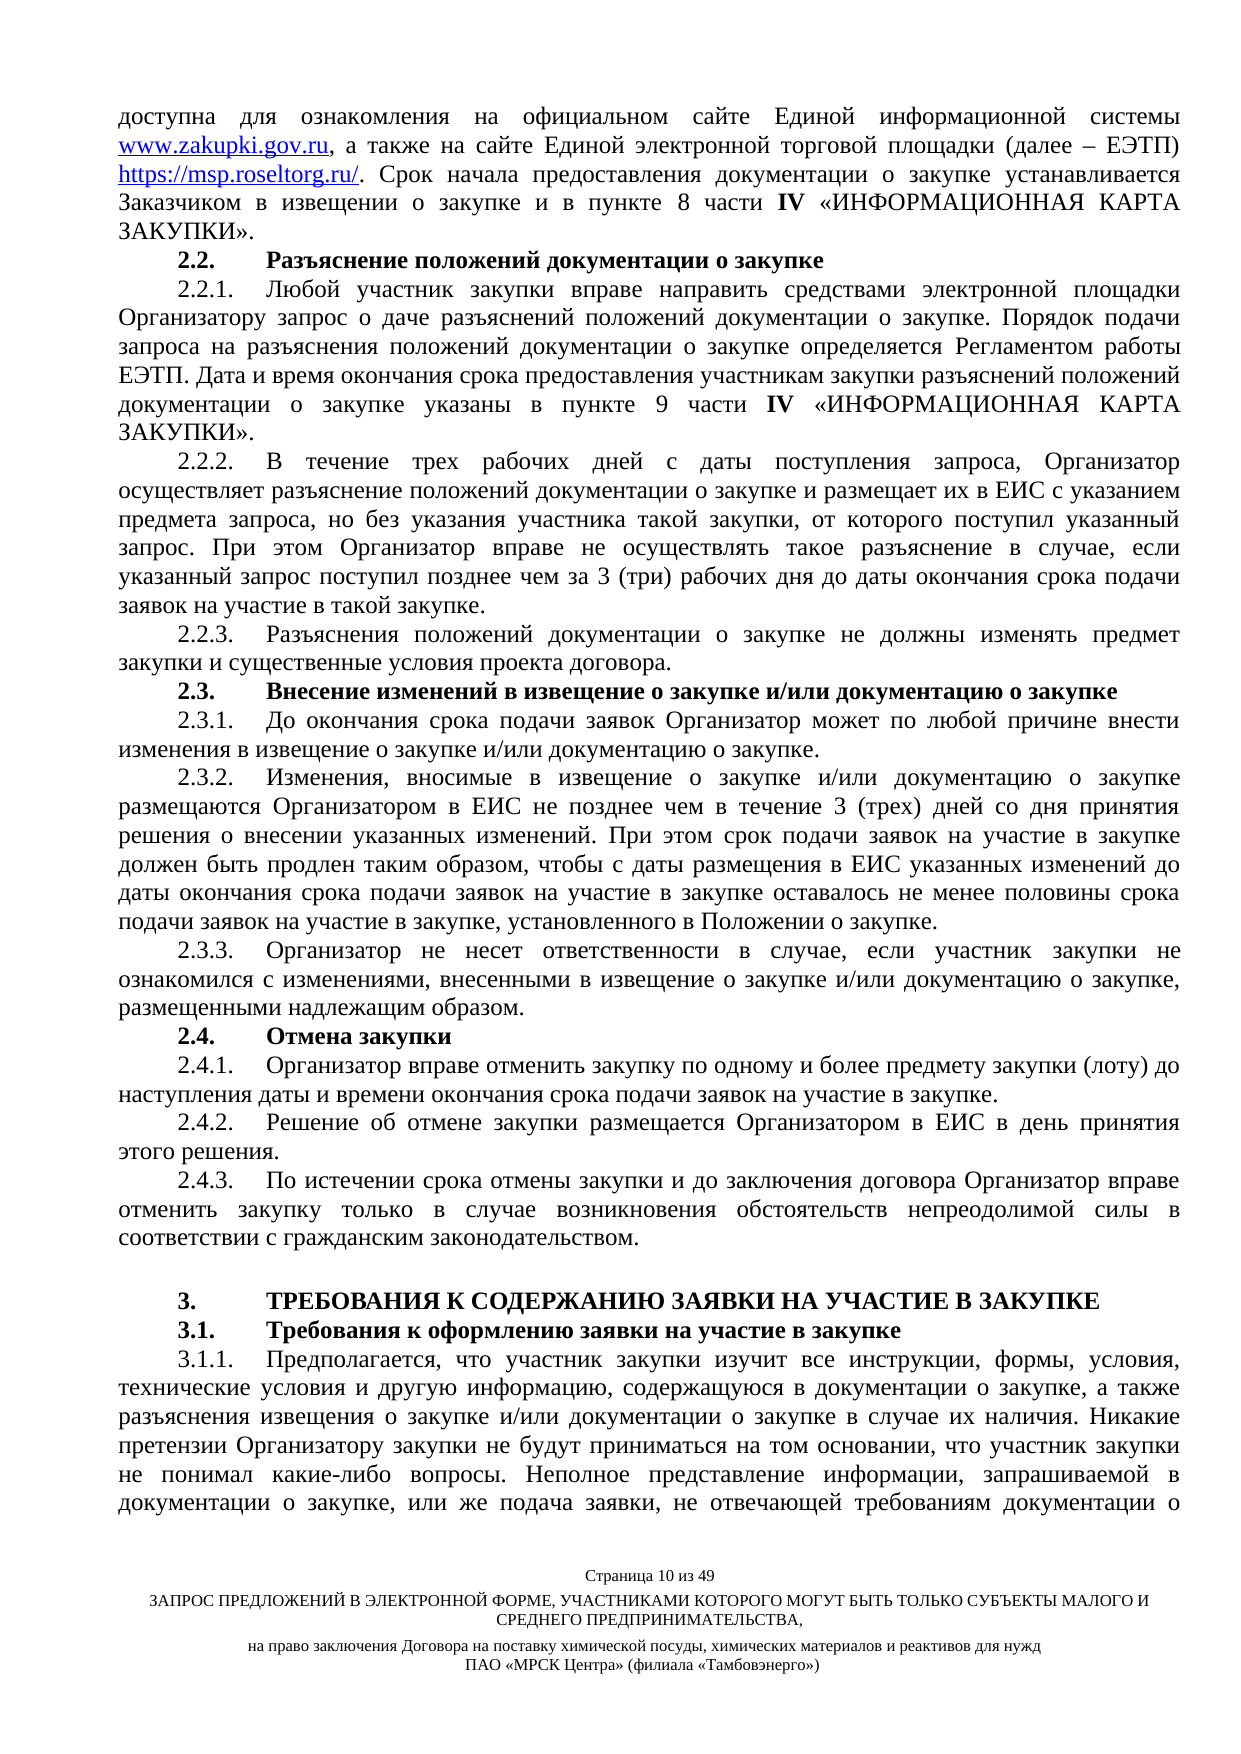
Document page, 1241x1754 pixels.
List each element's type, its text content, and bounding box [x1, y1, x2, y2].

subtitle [118, 101, 1181, 245]
subtitle Организатор не несет ответственности в случае, если участник закупки не ознакомился с изменениями, внесенными в извещение о закупке и/или документацию о закупке, размещенными надлежащим образом. [118, 935, 1181, 1021]
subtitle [118, 1344, 1181, 1516]
subtitle Требования к оформлению заявки на участие в закупке [118, 1315, 1181, 1344]
subtitle ТРЕБОВАНИЯ К СОДЕРЖАНИЮ ЗАЯВКИ НА УЧАСТИЕ В ЗАКУПКЕ [118, 1286, 1181, 1315]
subtitle Разъяснение положений документации о закупке [118, 245, 1181, 274]
subtitle По истечении срока отмены закупки и до заключения договора Организатор вправе отменить закупку только в случае возникновения обстоятельств непреодолимой силы в соответствии с гражданским законодательством. [118, 1165, 1181, 1251]
subtitle Отмена закупки [118, 1021, 1181, 1050]
subtitle Организатор вправе отменить закупку по одному и более предмету закупки (лоту) до наступления даты и времени окончания срока подачи заявок на участие в закупке. [118, 1050, 1181, 1107]
subtitle Изменения, вносимые в извещение о закупке и/или документацию о закупке размещаются Организатором в ЕИС не позднее чем в течение 3 (трех) дней со дня принятия решения о внесении указанных изменений. При этом срок подачи заявок на участие в закупке должен быть продлен таким образом, чтобы с даты размещения в ЕИС указанных изменений до даты окончания срока подачи заявок на участие в закупке оставалось не менее половины срока подачи заявок на участие в закупке, установленного в Положении о закупке. [118, 762, 1181, 935]
subtitle Решение об отмене закупки размещается Организатором в ЕИС в день принятия этого решения. [118, 1107, 1181, 1165]
subtitle До окончания срока подачи заявок Организатор может по любой причине внести изменения в извещение о закупке и/или документацию о закупке. [118, 705, 1181, 762]
subtitle Разъяснения положений документации о закупке не должны изменять предмет закупки и существенные условия проекта договора. [118, 619, 1181, 676]
subtitle В течение трех рабочих дней с даты поступления запроса, Организатор осуществляет разъяснение положений документации о закупке и размещает их в ЕИС с указанием предмета запроса, но без указания участника такой закупки, от которого поступил указанный запрос. При этом Организатор вправе не осуществлять такое разъяснение в случае, если указанный запрос поступил позднее чем за 3 (три) рабочих дня до даты окончания срока подачи заявок на участие в такой закупке. [118, 446, 1181, 619]
subtitle Внесение изменений в извещение о закупке и/или документацию о закупке [118, 676, 1181, 705]
subtitle Любой участник закупки вправе направить средствами электронной площадки Организатору запрос о даче разъяснений положений документации о закупке. Порядок подачи запроса на разъяснения положений документации о закупке определяется Регламентом работы ЕЭТП. Дата и время окончания срока предоставления участникам закупки разъяснений положений документации о закупке указаны в пункте 9 части IV «ИНФОРМАЦИОННАЯ КАРТА ЗАКУПКИ». [118, 274, 1181, 446]
